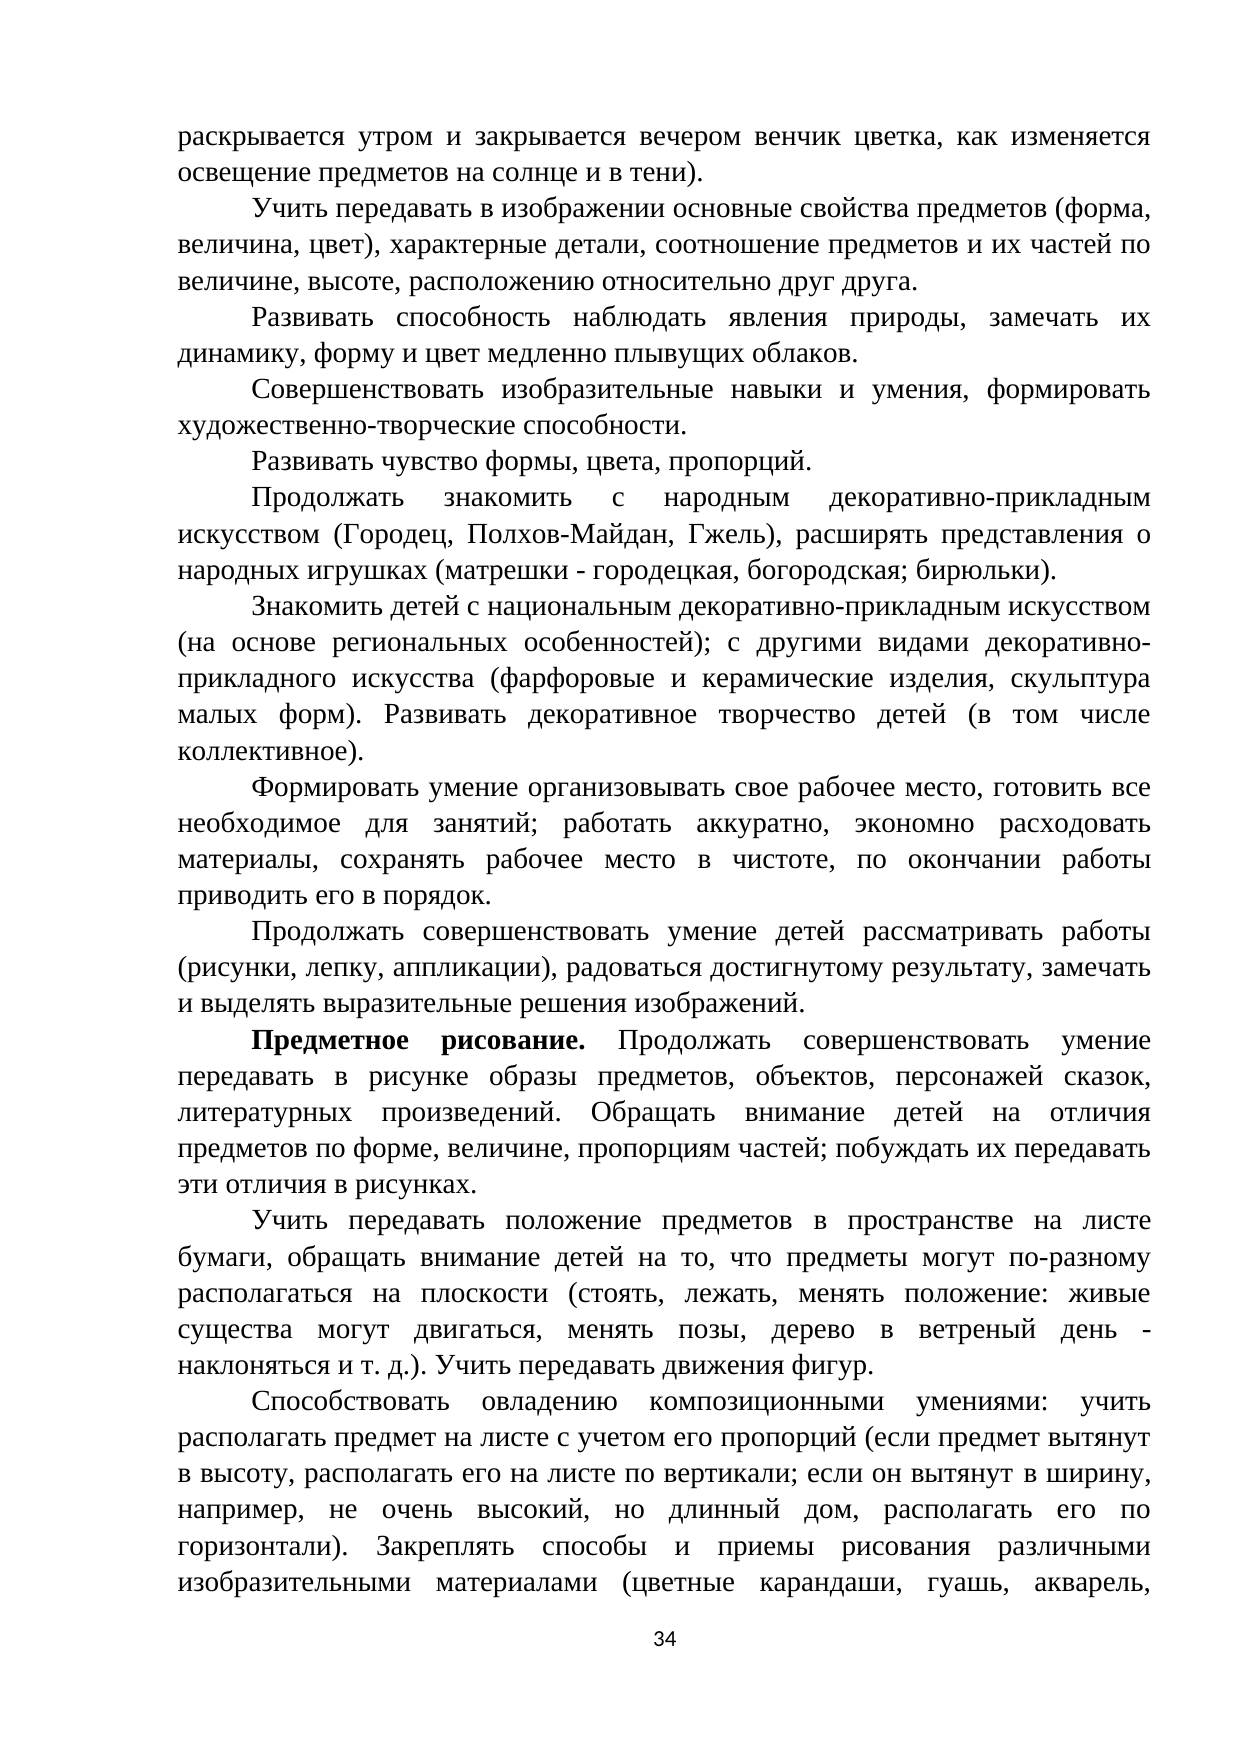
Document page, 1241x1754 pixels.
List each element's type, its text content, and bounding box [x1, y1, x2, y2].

text Развивать чувство формы, цвета, пропорций. [177, 443, 1152, 477]
text Развивать способность наблюдать явления природы, замечать их динамику, форму и цвет медленно плывущих облаков. [177, 299, 1152, 368]
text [177, 1383, 1152, 1597]
text Продолжать знакомить с народным декоративно-прикладным искусством (Городец, Полхов-Майдан, Гжель), расширять представления о народных игрушках (матрешки - городецкая, богородская; бирюльки). [177, 479, 1152, 585]
text Продолжать совершенствовать умение детей рассматривать работы (рисунки, лепку, аппликации), радоваться достигнутому результату, замечать и выделять выразительные решения изображений. [177, 913, 1152, 1019]
text Совершенствовать изобразительные навыки и умения, формировать художественно-творческие способности. [177, 371, 1152, 441]
text Формировать умение организовывать свое рабочее место, готовить все необходимое для занятий; работать аккуратно, экономно расходовать материалы, сохранять рабочее место в чистоте, по окончании работы приводить его в порядок. [177, 769, 1152, 911]
text Учить передавать в изображении основные свойства предметов (форма, величина, цвет), характерные детали, соотношение предметов и их частей по величине, высоте, расположению относительно друг друга. [177, 190, 1152, 296]
text Учить передавать положение предметов в пространстве на листе бумаги, обращать внимание детей на то, что предметы могут по-разному располагаться на плоскости (стоять, лежать, менять положение: живые существа могут двигаться, менять позы, дерево в ветреный день - наклоняться и т. д.). Учить передавать движения фигур. [177, 1202, 1152, 1381]
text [177, 118, 1152, 188]
text Знакомить детей с национальным декоративно-прикладным искусством (на основе региональных особенностей); с другими видами декоративно-прикладного искусства (фарфоровые и керамические изделия, скульптура малых форм). Развивать декоративное творчество детей (в том числе коллективное). [177, 588, 1152, 766]
text Предметное рисование. Продолжать совершенствовать умение передавать в рисунке образы предметов, объектов, персонажей сказок, литературных произведений. Обращать внимание детей на отличия предметов по форме, величине, пропорциям частей; побуждать их передавать эти отличия в рисунках. [177, 1022, 1152, 1200]
